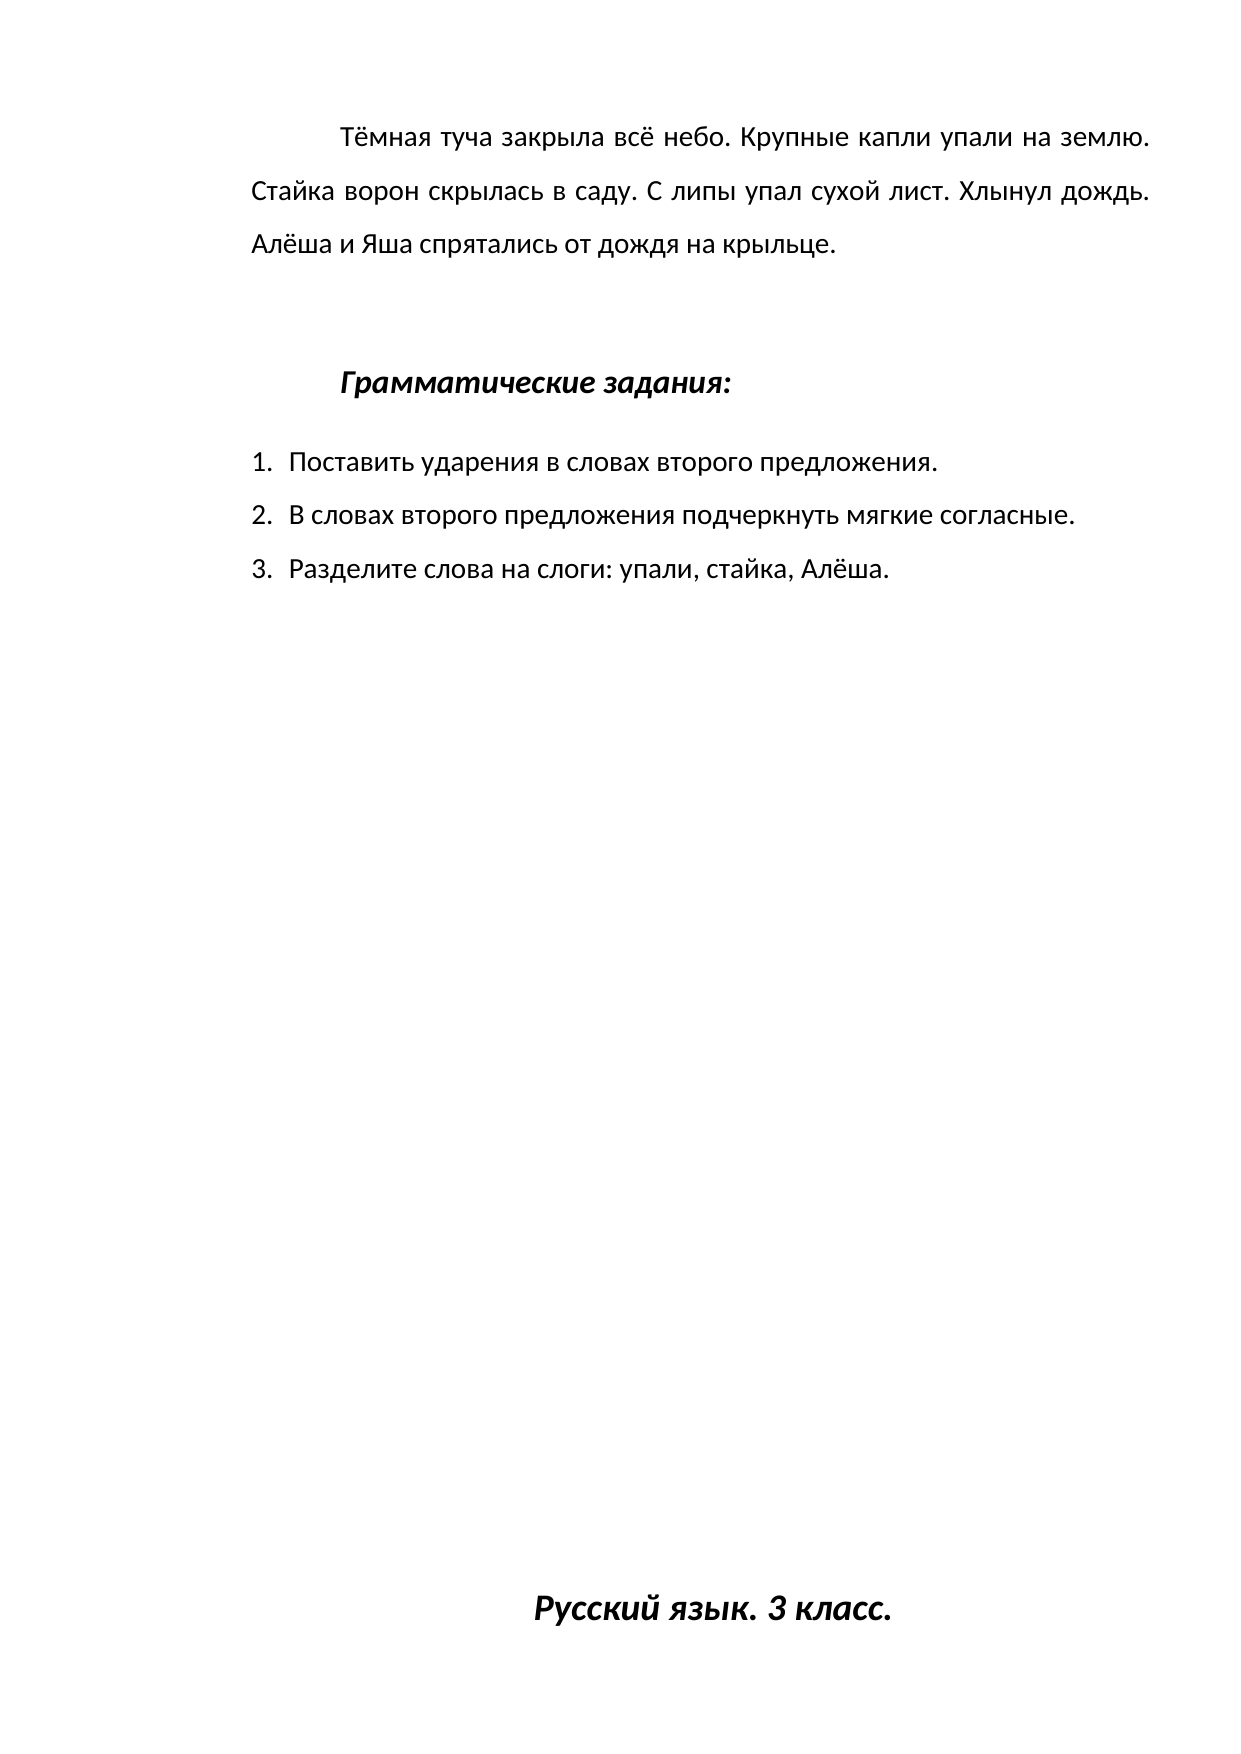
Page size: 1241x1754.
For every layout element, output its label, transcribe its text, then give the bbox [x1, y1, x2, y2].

text Русский язык. 3 класс. [177, 1584, 1152, 1630]
list В словах второго предложения подчеркнуть мягкие согласные. [251, 496, 1152, 532]
list Поставить ударения в словах второго предложения. [251, 443, 1152, 478]
list Разделите слова на слоги: упали, стайка, Алёша. [251, 550, 1152, 585]
text Грамматические задания: [251, 361, 1152, 402]
text Тёмная туча закрыла всё небо. Крупные капли упали на землю. Стайка ворон скрылась в саду. С липы упал сухой лист. Хлынул дождь. Алёша и Яша спрятались от дождя на крыльце. [251, 118, 1152, 261]
